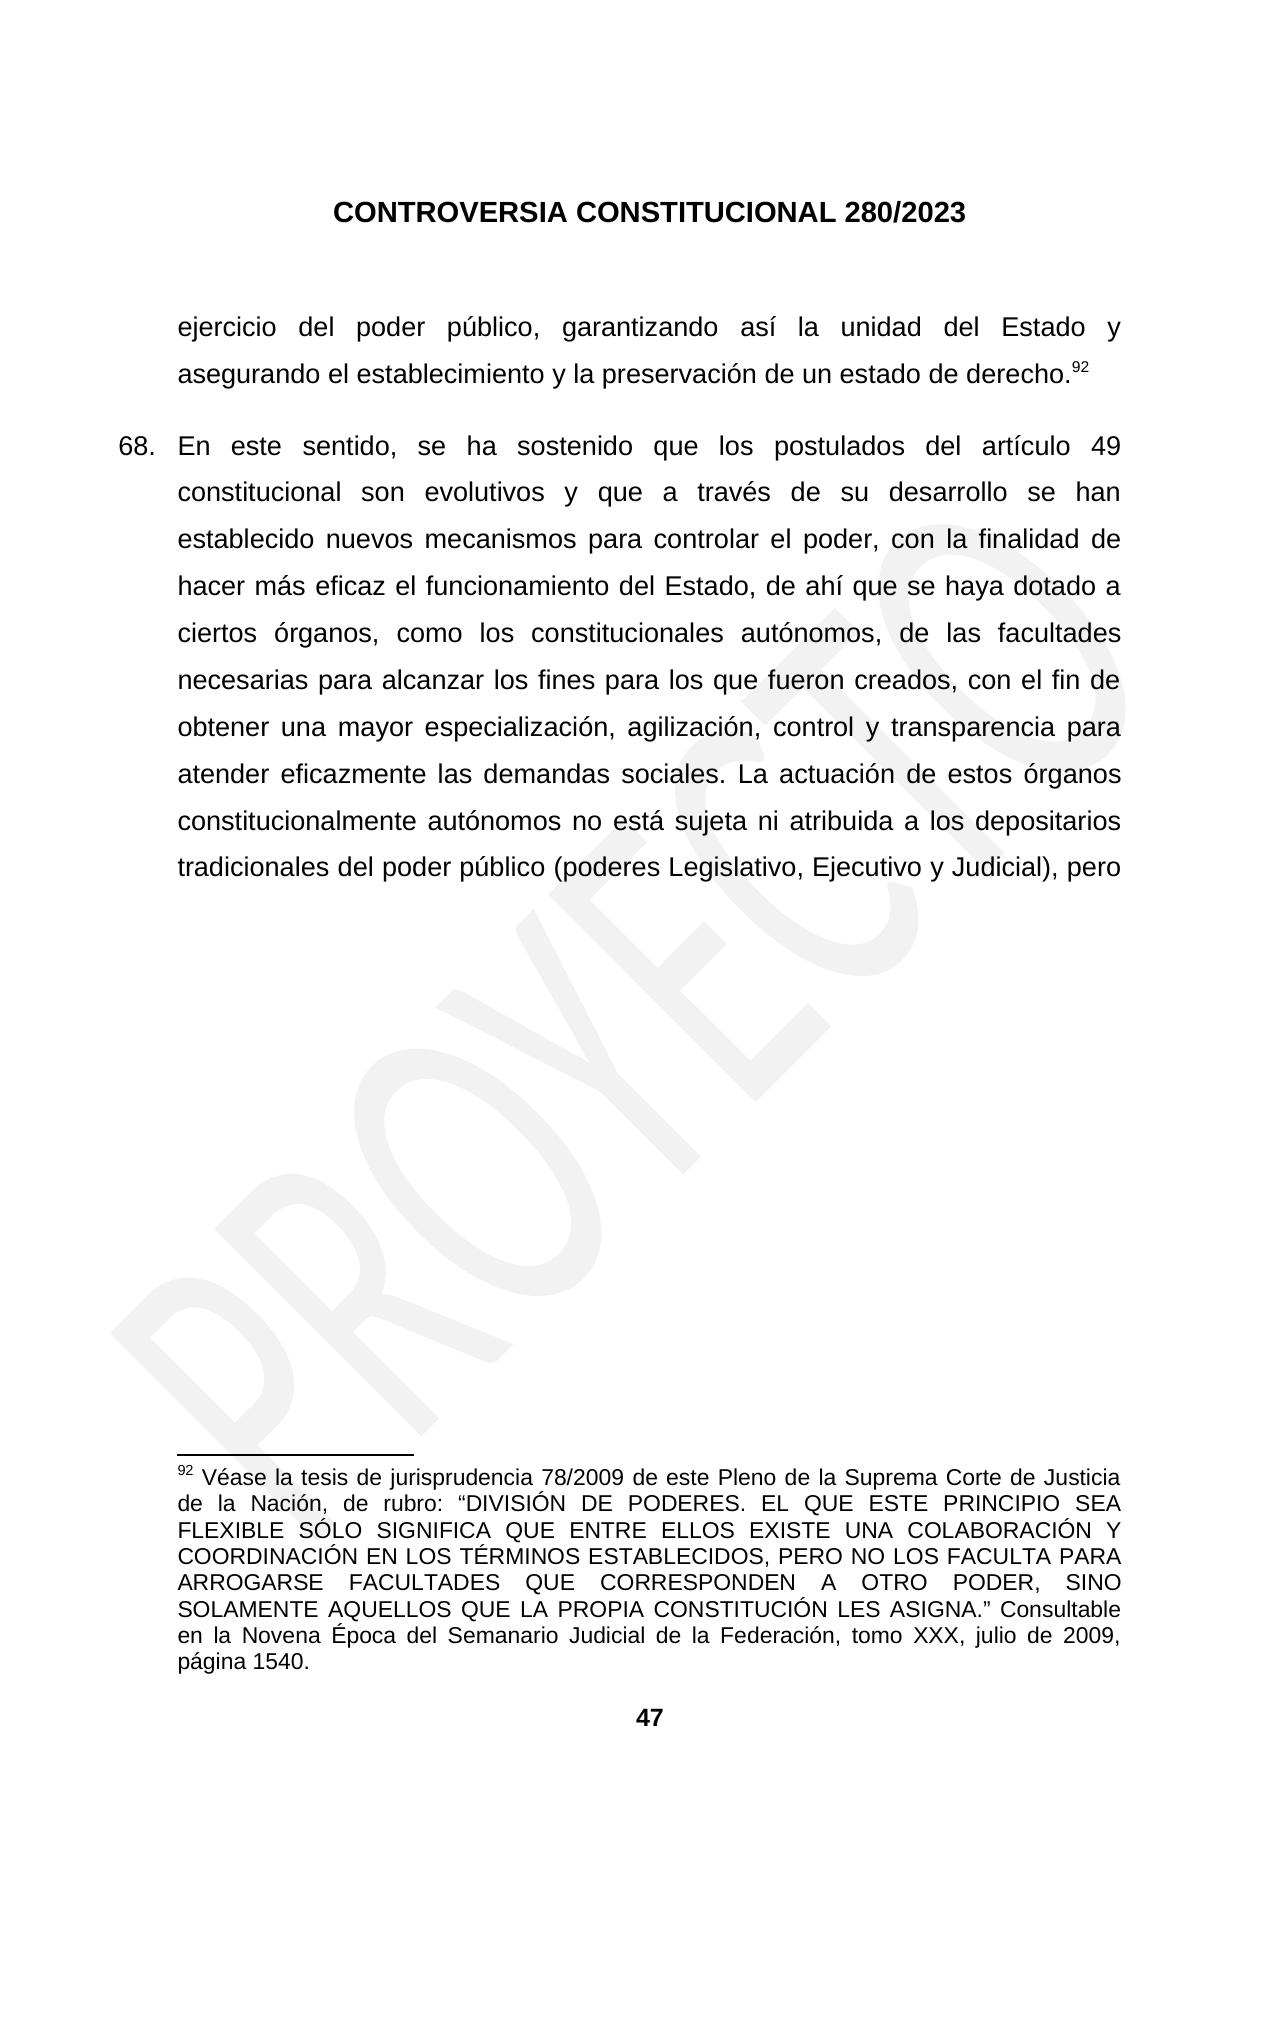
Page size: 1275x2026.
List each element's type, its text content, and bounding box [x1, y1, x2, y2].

list En este sentido, se ha sostenido que los postulados del artículo 49 constitucional son evolutivos y que a través de su desarrollo se han establecido nuevos mecanismos para controlar el poder, con la finalidad de hacer más eficaz el funcionamiento del Estado, de ahí que se haya dotado a ciertos órganos, como los constitucionales autónomos, de las facultades necesarias para alcanzar los fines para los que fueron creados, con el fin de obtener una mayor especialización, agilización, control y transparencia para atender eficazmente las demandas sociales. La actuación de estos órganos constitucionalmente autónomos no está sujeta ni atribuida a los depositarios tradicionales del poder público (poderes Legislativo, Ejecutivo y Judicial), pero se encuentran a la par de esos poderes. Bajo este entendimiento amplio, se advierten las siguientes conclusiones. [118, 429, 1122, 932]
list En relación con los organismos constitucionales autónomos, el Tribunal Pleno determinó, a partir del reconocimiento de que se trata de un principio evolutivo, que funcionan bajo la idea de equilibrio constitucional. Así, la división de poderes no opera de manera tajante y rígida, sino que se estructura con la finalidad de establecer un adecuado equilibrio de fuerzas, mediante un régimen de cooperación y coordinación. Este régimen funciona como medio de control recíproco, limita y evita el abuso en el ejercicio del poder público, garantizando así la unidad del Estado y asegurando el establecimiento y la preservación de un estado de derecho. [118, 311, 1122, 389]
